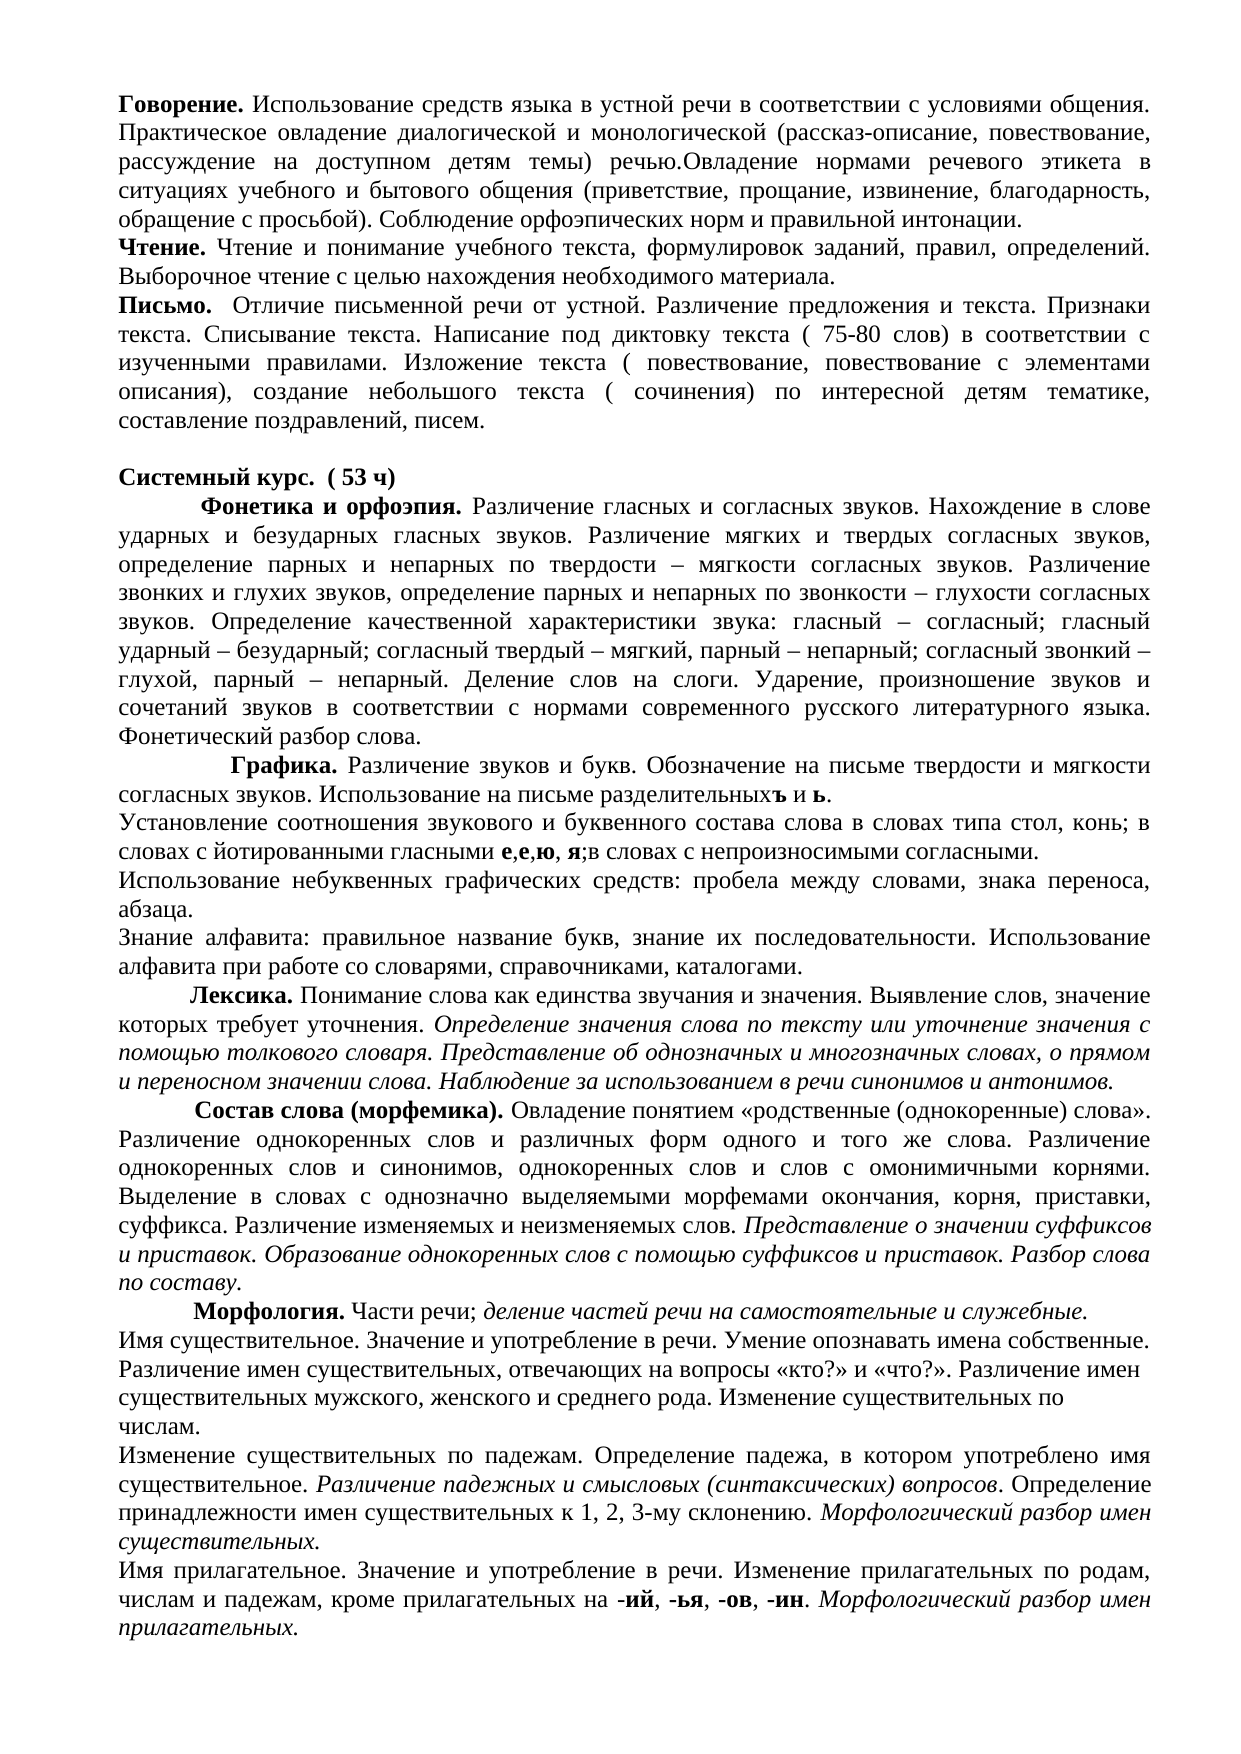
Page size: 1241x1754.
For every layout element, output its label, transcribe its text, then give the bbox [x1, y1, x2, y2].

text Имя прилагательное. Значение и употребление в речи. Изменение прилагательных по родам, числам и падежам, кроме прилагательных на -ий, -ья, -ов, -ин. Морфологический разбор имен прилагательных. [118, 1555, 1152, 1641]
text Имя существительное. Значение и употребление в речи. Умение опознавать имена собственные. Различение имен существительных, отвечающих на вопросы «кто?» и «что?». Различение имен существительных мужского, женского и среднего рода. Изменение существительных по числам. [118, 1325, 1152, 1440]
text Говорение. Использование средств языка в устной речи в соответствии с условиями общения. Практическое овладение диалогической и монологической (рассказ-описание, повествование, рассуждение на доступном детям темы) речью.Овладение нормами речевого этикета в ситуациях учебного и бытового общения (приветствие, прощание, извинение, благодарность, обращение с просьбой). Соблюдение орфоэпических норм и правильной интонации. [118, 89, 1152, 232]
text Знание алфавита: правильное название букв, знание их последовательности. Использование алфавита при работе со словарями, справочниками, каталогами. [118, 922, 1152, 980]
text Графика. Различение звуков и букв. Обозначение на письме твердости и мягкости согласных звуков. Использование на письме разделительныхъ и ь. [118, 750, 1152, 807]
text Письмо. Отличие письменной речи от устной. Различение предложения и текста. Признаки текста. Списывание текста. Написание под диктовку текста ( 75-80 слов) в соответствии с изученными правилами. Изложение текста ( повествование, повествование с элементами описания), создание небольшого текста ( сочинения) по интересной детям тематике, составление поздравлений, писем. [118, 290, 1152, 434]
text Использование небуквенных графических средств: пробела между словами, знака переноса, абзаца. [118, 865, 1152, 922]
text Фонетика и орфоэпия. Различение гласных и согласных звуков. Нахождение в слове ударных и безударных гласных звуков. Различение мягких и твердых согласных звуков, определение парных и непарных по твердости – мягкости согласных звуков. Различение звонких и глухих звуков, определение парных и непарных по звонкости – глухости согласных звуков. Определение качественной характеристики звука: гласный – согласный; гласный ударный – безударный; согласный твердый – мягкий, парный – непарный; согласный звонкий – глухой, парный – непарный. Деление слов на слоги. Ударение, произношение звуков и сочетаний звуков в соответствии с нормами современного русского литературного языка. Фонетический разбор слова. [118, 491, 1152, 750]
text Состав слова (морфемика). Овладение понятием «родственные (однокоренные) слова». Различение однокоренных слов и различных форм одного и того же слова. Различение однокоренных слов и синонимов, однокоренных слов и слов с омонимичными корнями. Выделение в словах с однозначно выделяемыми морфемами окончания, корня, приставки, суффикса. Различение изменяемых и неизменяемых слов. Представление о значении суффиксов и приставок. Образование однокоренных слов с помощью суффиксов и приставок. Разбор слова по составу. [118, 1095, 1152, 1296]
text Установление соотношения звукового и буквенного состава слова в словах типа стол, конь; в словах с йотированными гласными е,е,ю, я;в словах с непроизносимыми согласными. [118, 807, 1152, 865]
text Морфология. Части речи; деление частей речи на самостоятельные и служебные. [118, 1296, 1152, 1325]
text Системный курс. ( 53 ч) [118, 462, 1152, 491]
text Изменение существительных по падежам. Определение падежа, в котором употреблено имя существительное. Различение падежных и смысловых (синтаксических) вопросов. Определение принадлежности имен существительных к 1, 2, 3-му склонению. Морфологический разбор имен существительных. [118, 1440, 1152, 1555]
text Лексика. Понимание слова как единства звучания и значения. Выявление слов, значение которых требует уточнения. Определение значения слова по тексту или уточнение значения с помощью толкового словаря. Представление об однозначных и многозначных словах, о прямом и переносном значении слова. Наблюдение за использованием в речи синонимов и антонимов. [118, 980, 1152, 1095]
text Чтение. Чтение и понимание учебного текста, формулировок заданий, правил, определений. Выборочное чтение с целью нахождения необходимого материала. [118, 232, 1152, 290]
